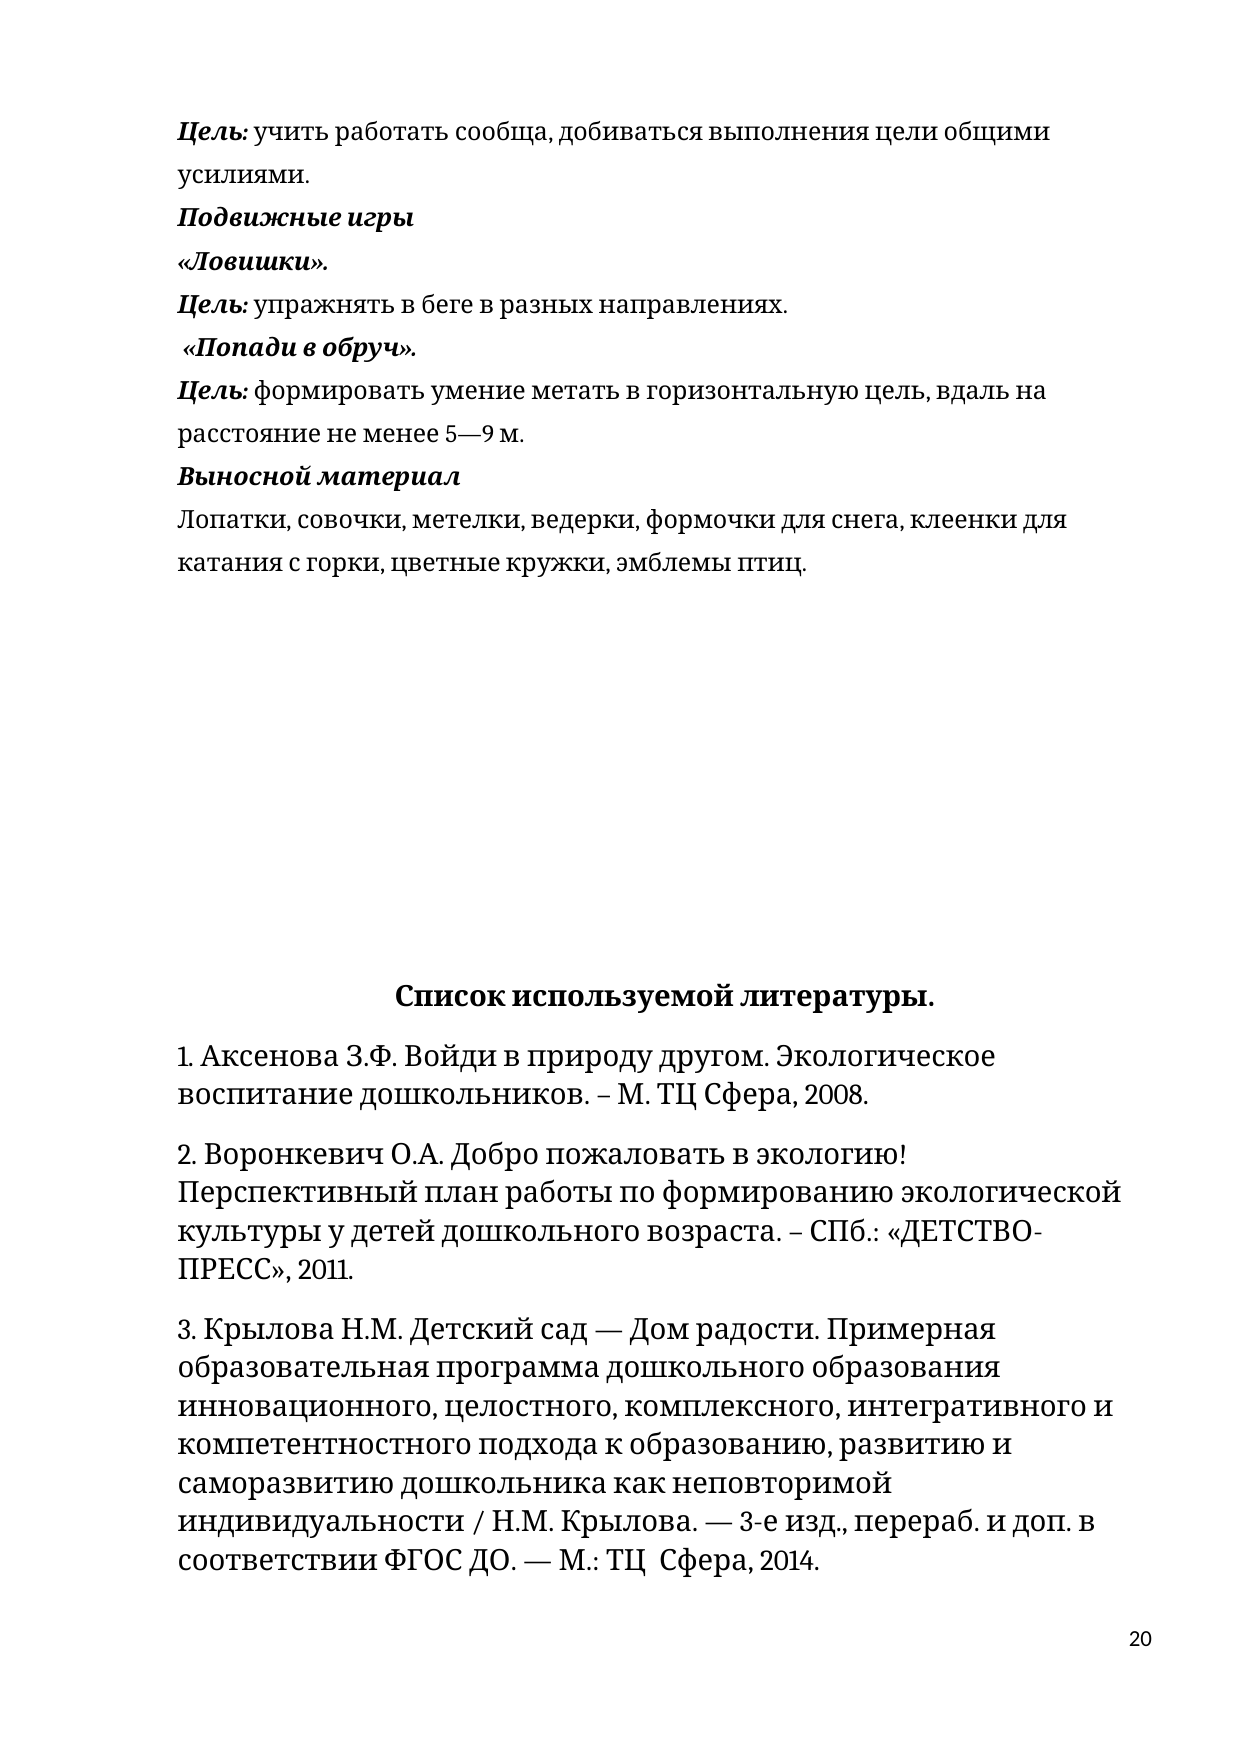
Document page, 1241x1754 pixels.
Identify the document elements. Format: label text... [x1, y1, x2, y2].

text Список используемой литературы. [177, 981, 1152, 1014]
text Цель: упражнять в беге в разных направлениях. [177, 291, 1152, 319]
text Лопатки, совочки, метелки, ведерки, формочки для снега, клеенки для катания с горки, цветные кружки, эмблемы птиц. [177, 506, 1152, 578]
text 1. Аксенова З.Ф. Войди в природу другом. Экологическое воспитание дошкольников. – М. ТЦ Сфера, 2008. [177, 1040, 1152, 1112]
text Подвижные игры [177, 204, 1152, 233]
text 2. Воронкевич О.А. Добро пожаловать в экологию! Перспективный план работы по формированию экологической культуры у детей дошкольного возраста. – СПб.: «ДЕТСТВО-ПРЕСС», 2011. [177, 1138, 1152, 1287]
text Цель: формировать умение метать в горизонтальную цель, вдаль на расстояние не менее 5—9 м. [177, 377, 1152, 449]
text 3. Крылова Н.М. Детский сад — Дом радости. Примерная образовательная программа дошкольного образования инновационного, целостного, комплексного, интегративного и компетентностного подхода к образованию, развитию и саморазвитию дошкольника как неповторимой индивидуальности / Н.М. Крылова. — 3-е изд., перераб. и доп. в соответствии ФГОС ДО. — М.: ТЦ Сфера, 2014. [177, 1313, 1152, 1578]
text Цель: учить работать сообща, добиваться выполнения цели общими усилиями. [177, 118, 1152, 190]
text Выносной материал [177, 463, 1152, 492]
text «Попади в обруч». [177, 334, 1152, 362]
text «Ловишки». [177, 247, 1152, 276]
